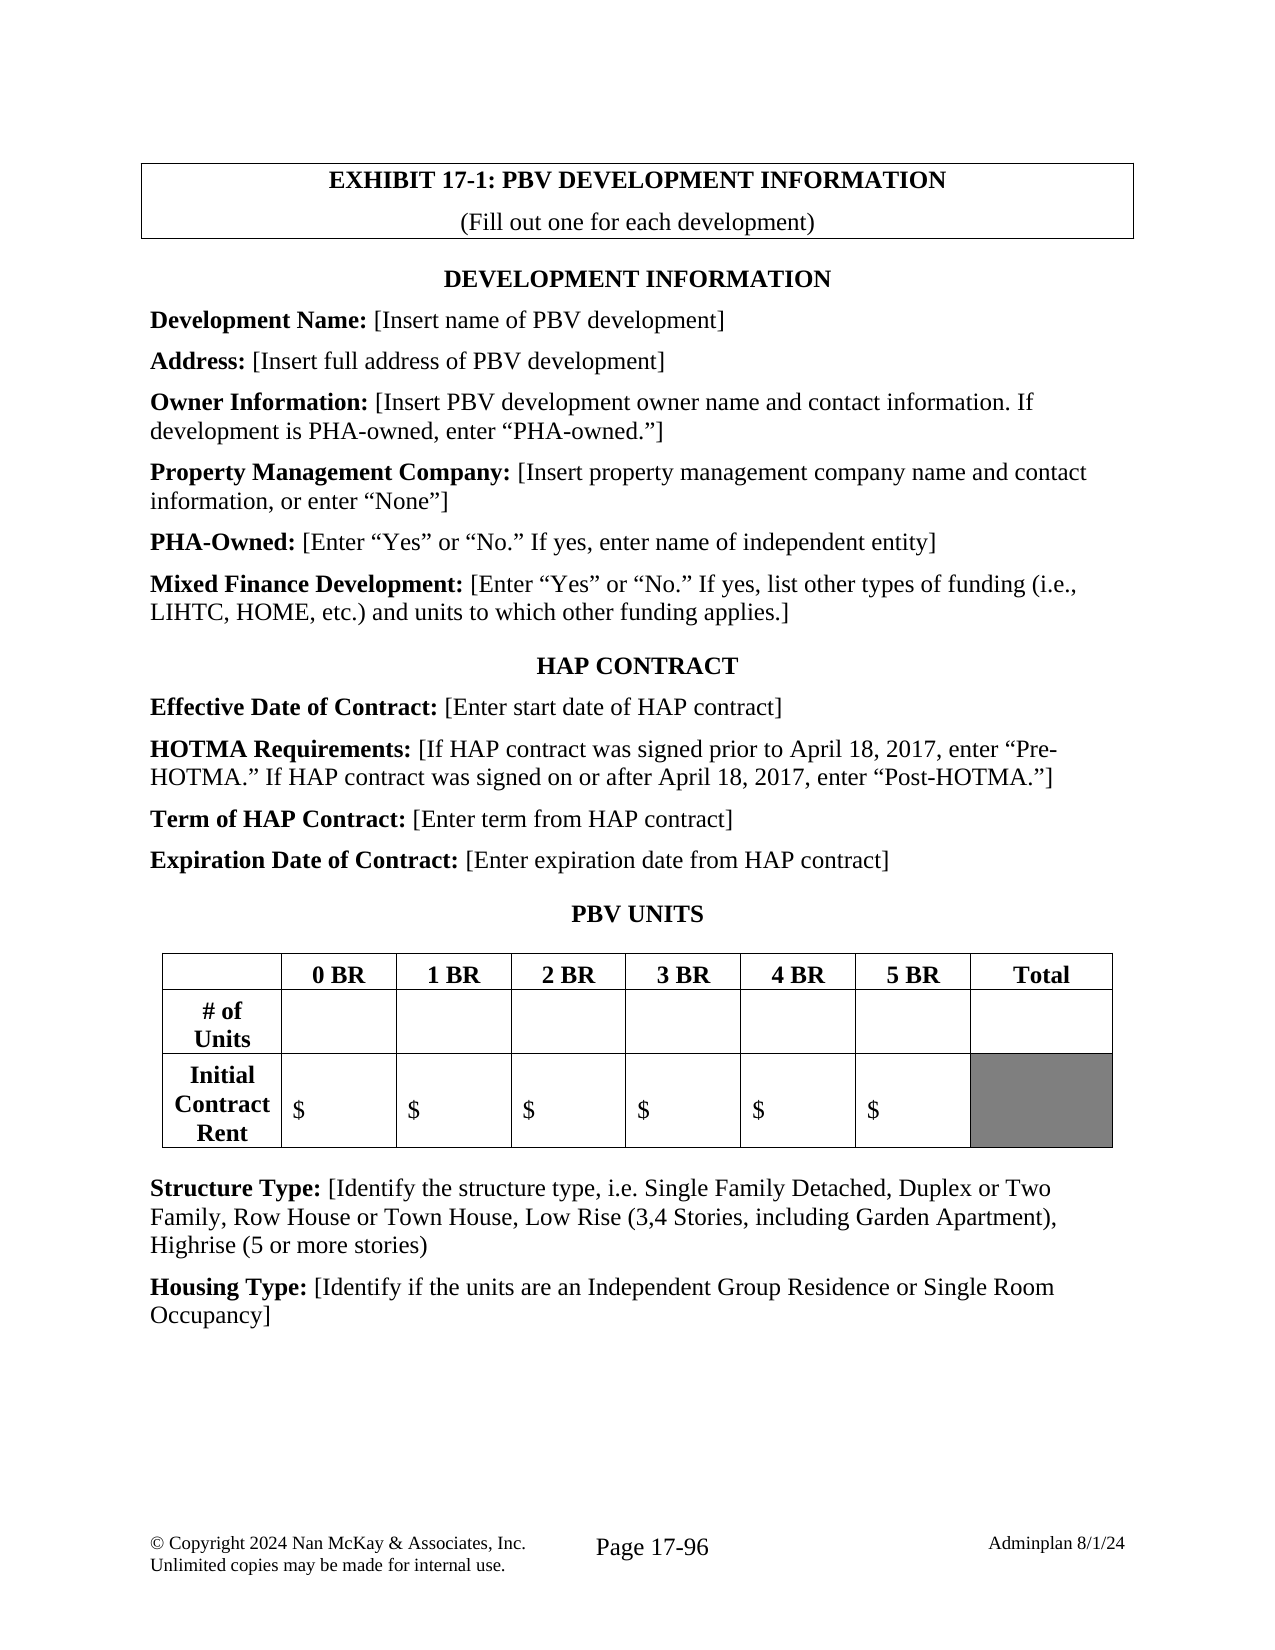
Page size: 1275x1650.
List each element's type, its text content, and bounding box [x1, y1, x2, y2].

table_header 5 BR [856, 954, 970, 988]
table_cell [856, 990, 970, 1053]
table_cell [741, 990, 855, 1053]
table_cell $ [397, 1054, 511, 1147]
table_cell [971, 990, 1112, 1053]
text Mixed Finance Development: [Enter “Yes” or “No.” If yes, list other types of funding (i.e., LIHTC, HOME, etc.) and units to which other funding applies.] [150, 569, 1125, 626]
table_header Total [971, 954, 1112, 988]
table_cell $ [741, 1054, 855, 1147]
text Development Name: [Insert name of PBV development] [150, 305, 1125, 334]
table_header 2 BR [512, 954, 625, 988]
table_cell [397, 990, 511, 1053]
table_header 1 BR [397, 954, 511, 988]
table_header 3 BR [626, 954, 740, 988]
text DEVELOPMENT INFORMATION [150, 264, 1125, 292]
text EXHIBIT 17-1: PBV DEVELOPMENT INFORMATION [142, 164, 1133, 194]
text Term of HAP Contract: [Enter term from HAP contract] [150, 804, 1125, 832]
table_cell [282, 990, 396, 1053]
text HOTMA Requirements: [If HAP contract was signed prior to April 18, 2017, enter “Pre-HOTMA.” If HAP contract was signed on or after April 18, 2017, enter “Post-HOTMA.”] [150, 734, 1125, 791]
text PHA-Owned: [Enter “Yes” or “No.” If yes, enter name of independent entity] [150, 527, 1125, 556]
text (Fill out one for each development) [142, 204, 1133, 238]
table_cell $ [626, 1054, 740, 1147]
table_header 0 BR [282, 954, 396, 988]
text Owner Information: [Insert PBV development owner name and contact information. If development is PHA-owned, enter “PHA-owned.”] [150, 387, 1125, 445]
text HAP CONTRACT [150, 651, 1125, 680]
text Structure Type: [Identify the structure type, i.e. Single Family Detached, Duplex or Two Family, Row House or Town House, Low Rise (3,4 Stories, including Garden Apartment), Highrise (5 or more stories) [150, 1173, 1125, 1259]
text Address: [Insert full address of PBV development] [150, 346, 1125, 375]
table_cell [512, 990, 625, 1053]
text Housing Type: [Identify if the units are an Independent Group Residence or Single Room Occupancy] [150, 1272, 1125, 1329]
text Expiration Date of Contract: [Enter expiration date from HAP contract] [150, 845, 1125, 874]
table_cell [971, 1054, 1112, 1147]
table_cell # of Units [163, 990, 281, 1053]
table_header [163, 954, 281, 988]
table_cell $ [282, 1054, 396, 1147]
table_header 4 BR [741, 954, 855, 988]
text Property Management Company: [Insert property management company name and contact information, or enter “None”] [150, 457, 1125, 515]
text Effective Date of Contract: [Enter start date of HAP contract] [150, 692, 1125, 721]
text PBV UNITS [150, 899, 1125, 927]
table_cell $ [856, 1054, 970, 1147]
table_cell Initial Contract Rent [163, 1054, 281, 1147]
table_cell $ [512, 1054, 625, 1147]
table_cell [626, 990, 740, 1053]
